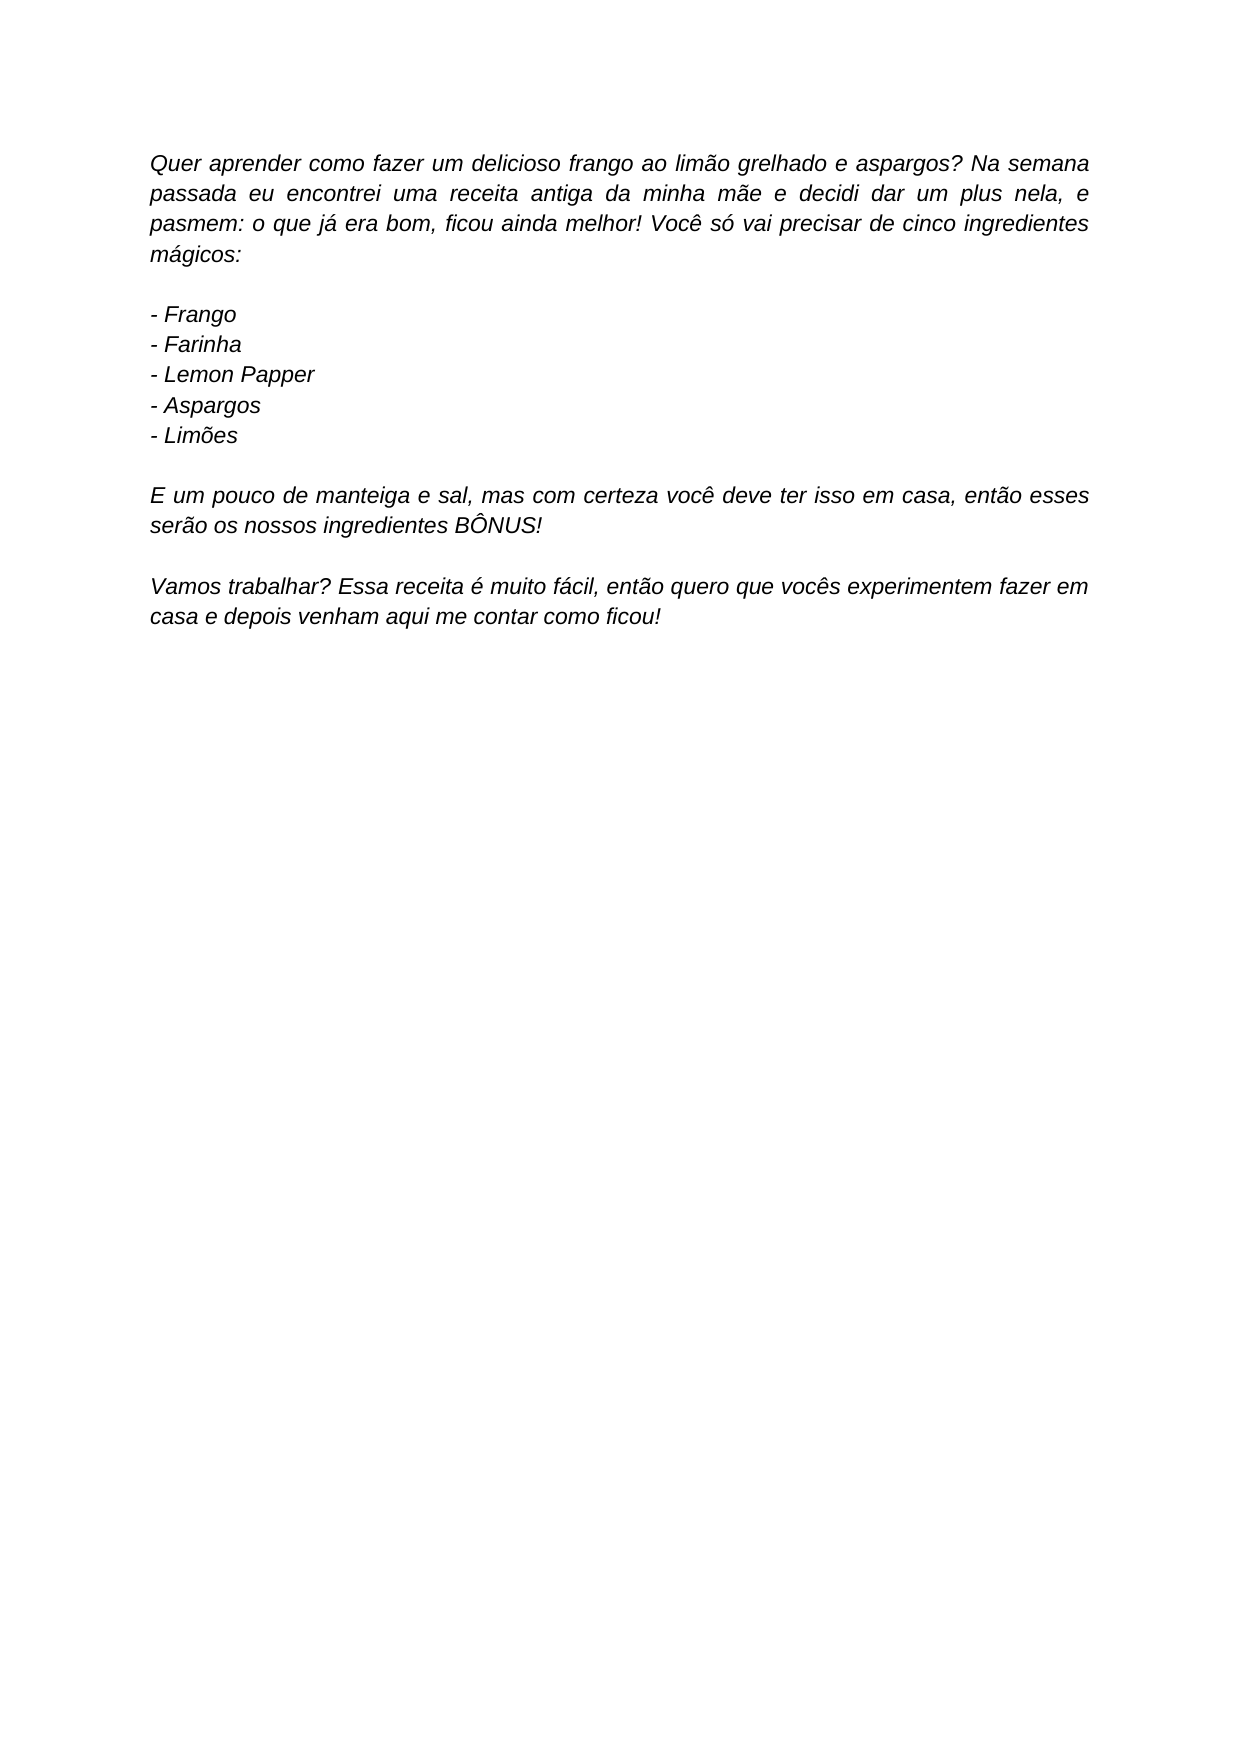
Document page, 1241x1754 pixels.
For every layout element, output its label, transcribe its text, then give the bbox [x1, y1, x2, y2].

text - Farinha [150, 331, 1090, 358]
text - Frango [150, 301, 1090, 327]
text Quer aprender como fazer um delicioso frango ao limão grelhado e aspargos? Na semana passada eu encontrei uma receita antiga da minha mãe e decidi dar um plus nela, e pasmem: o que já era bom, ficou ainda melhor! Você só vai precisar de cinco ingredientes mágicos: [150, 150, 1090, 267]
text - Aspargos [150, 392, 1090, 418]
text Vamos trabalhar? Essa receita é muito fácil, então quero que vocês experimentem fazer em casa e depois venham aqui me contar como ficou! [150, 573, 1090, 629]
text - Lemon Papper [150, 361, 1090, 388]
text E um pouco de manteiga e sal, mas com certeza você deve ter isso em casa, então esses serão os nossos ingredientes BÔNUS! [150, 482, 1090, 539]
text - Limões [150, 422, 1090, 448]
